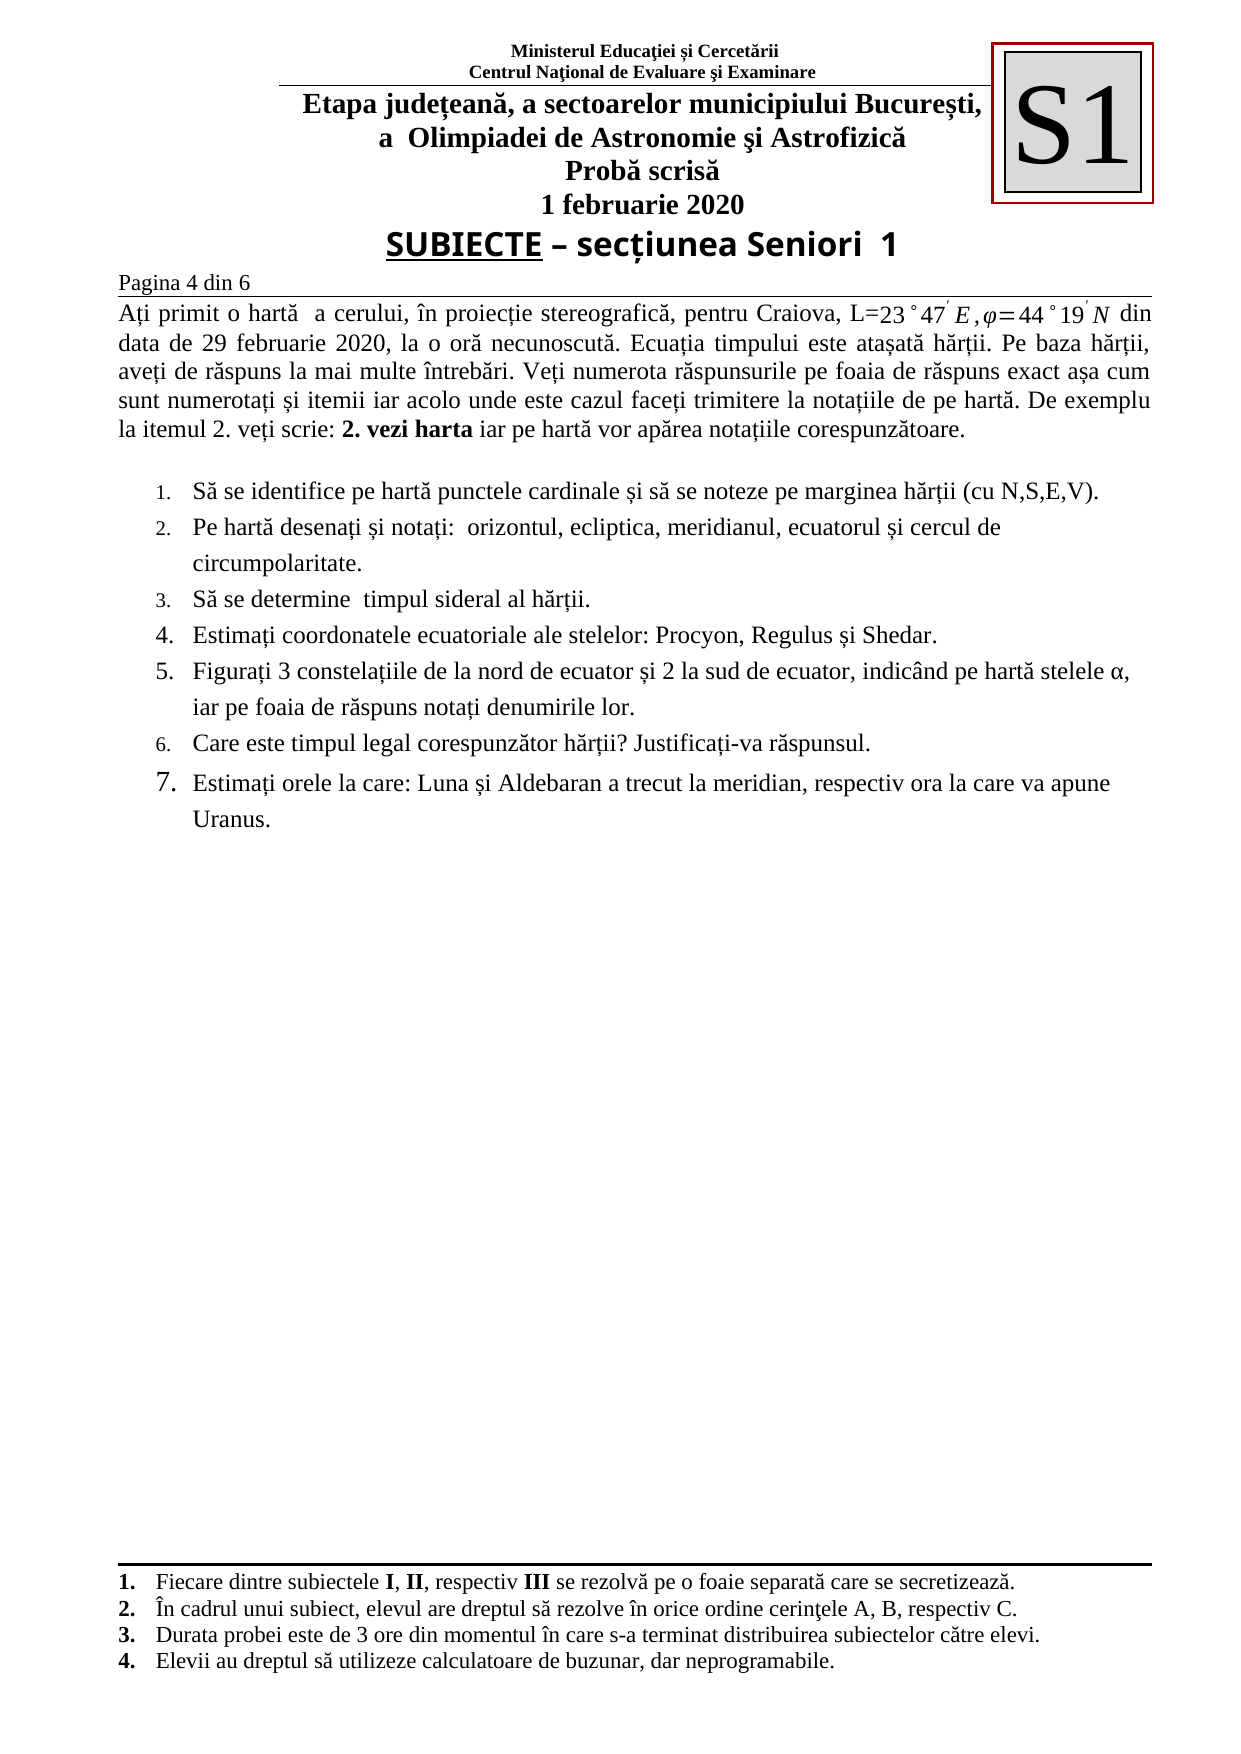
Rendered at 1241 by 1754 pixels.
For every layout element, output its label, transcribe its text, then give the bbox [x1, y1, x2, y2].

list Estimați orele la care: Luna și Aldebaran a trecut la meridian, respectiv ora la care va apune Uranus. [155, 764, 1152, 833]
list Figurați 3 constelațiile de la nord de ecuator și 2 la sud de ecuator, indicând pe hartă stelele α, iar pe foaia de răspuns notați denumirile lor. [155, 656, 1152, 721]
list Pe hartă desenați și notați: orizontul, ecliptica, meridianul, ecuatorul și cercul de circumpolaritate. [155, 512, 1152, 577]
list Să se identifice pe hartă punctele cardinale și să se noteze pe marginea hărții (cu N,S,E,V). [155, 476, 1152, 505]
list Să se determine timpul sideral al hărții. [155, 584, 1152, 613]
list Estimați coordonatele ecuatoriale ale stelelor: Procyon, Regulus și Shedar. [155, 620, 1152, 649]
text Ați primit o hartă a cerului, în proiecție stereografică, pentru Craiova, L= din data de 29 februarie 2020, la o oră necunoscută. Ecuația timpului este atașată hărții. Pe baza hărții, aveți de răspuns la mai multe întrebări. Veți numerota răspunsurile pe foaia de răspuns exact așa cum sunt numerotați și itemii iar acolo unde este cazul faceți trimitere la notațiile de pe hartă. De exemplu la itemul 2. veți scrie: 2. vezi harta iar pe hartă vor apărea notațiile corespunzătoare. [118, 297, 1152, 443]
list Care este timpul legal corespunzător hărții? Justificați-va răspunsul. [155, 728, 1152, 757]
